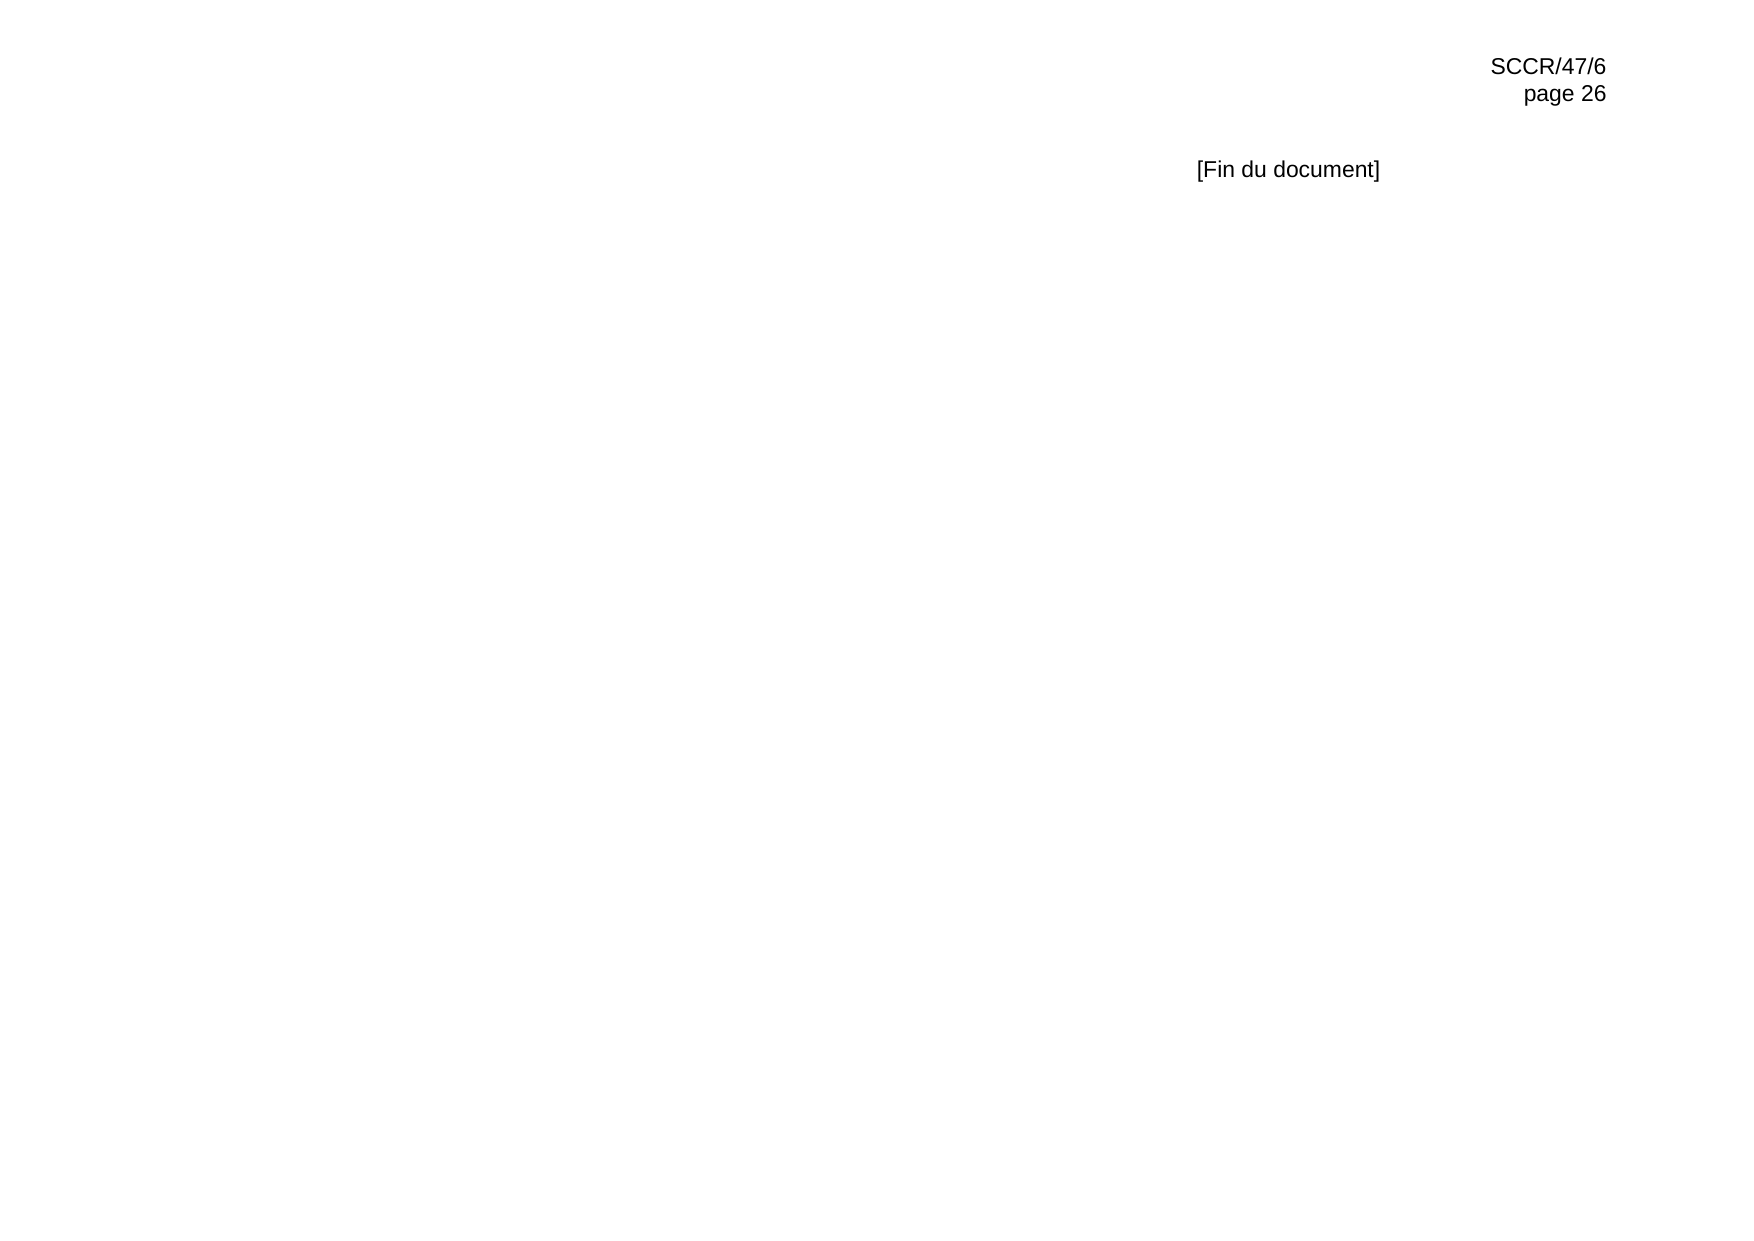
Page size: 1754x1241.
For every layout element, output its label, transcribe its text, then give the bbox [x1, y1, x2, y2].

text [Fin du document] [1197, 156, 1606, 182]
